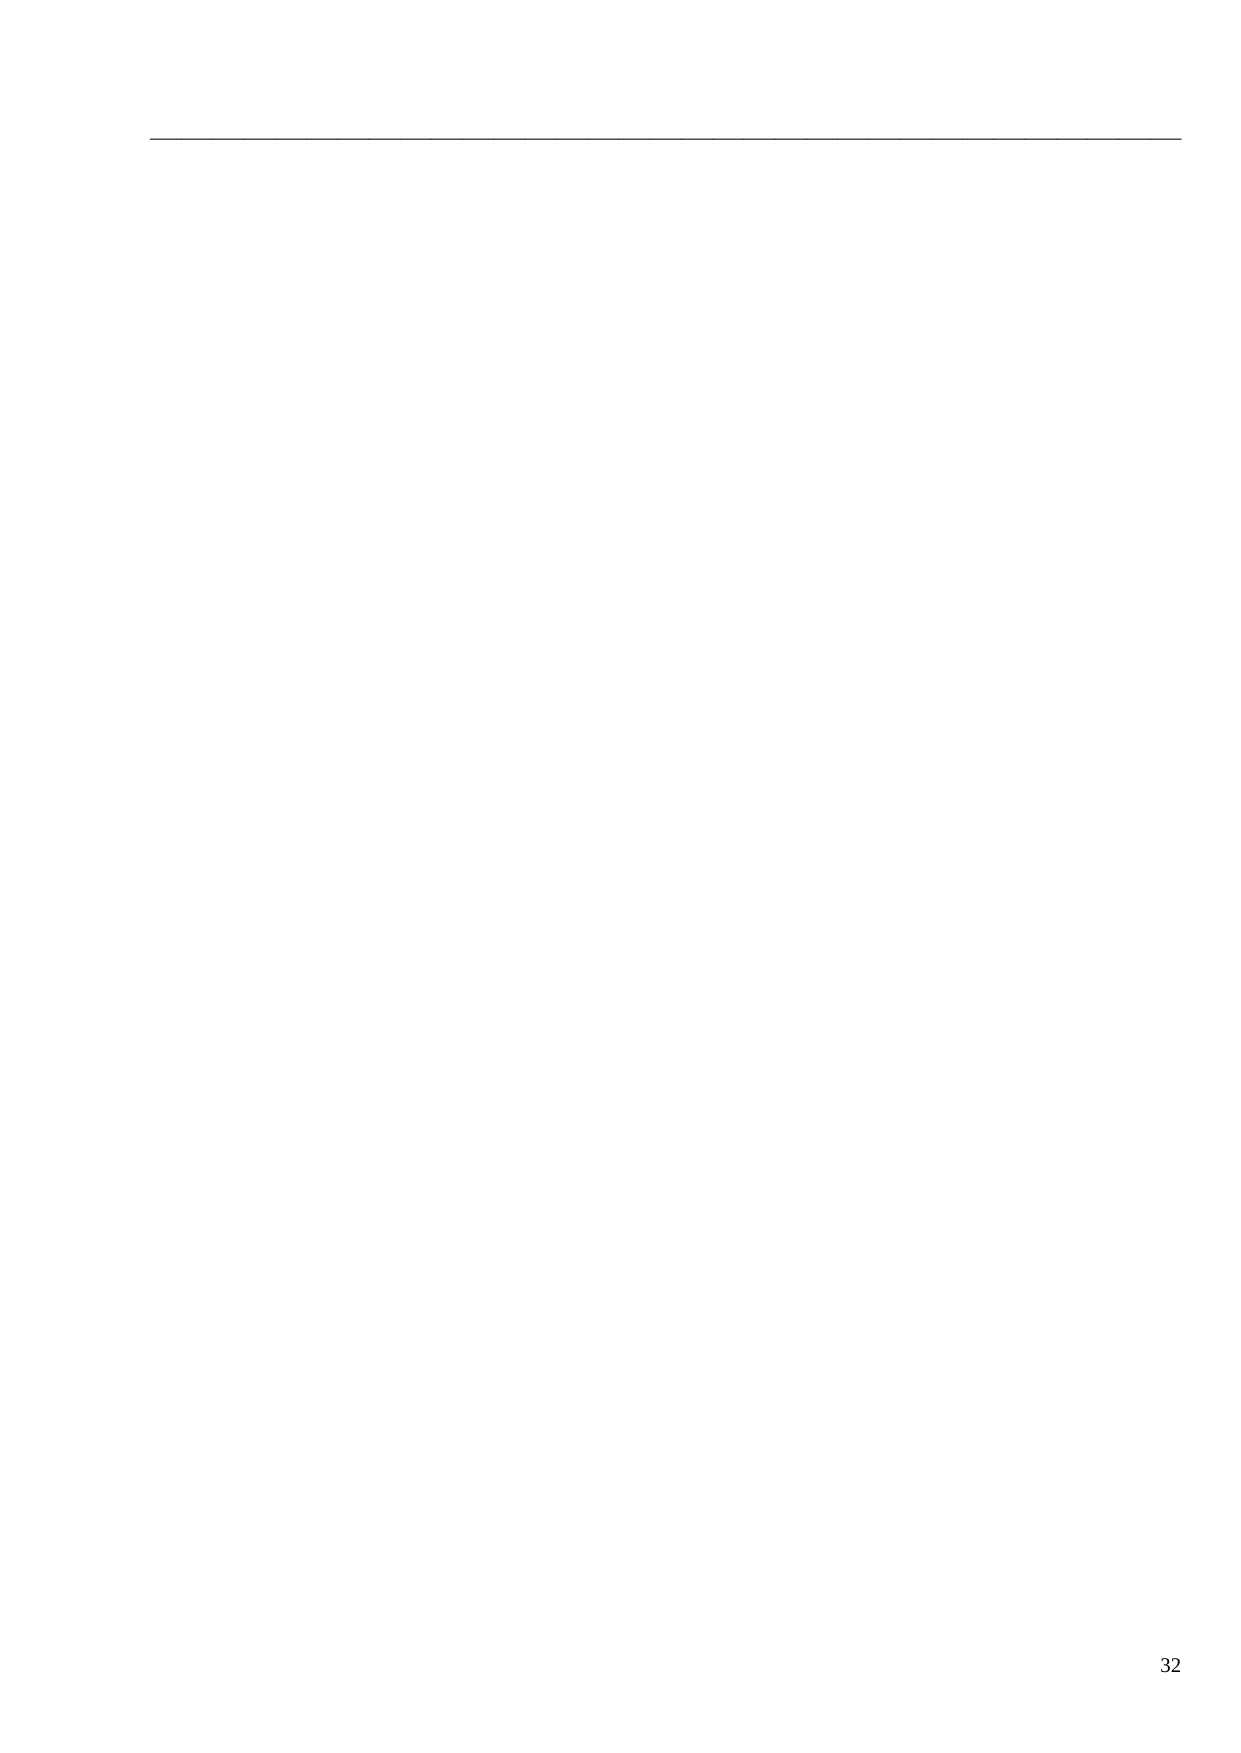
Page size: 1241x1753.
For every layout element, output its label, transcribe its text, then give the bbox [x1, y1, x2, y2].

text ___________________________________________________________________________________________________Продолжение приложения 3 [148, 118, 1181, 142]
